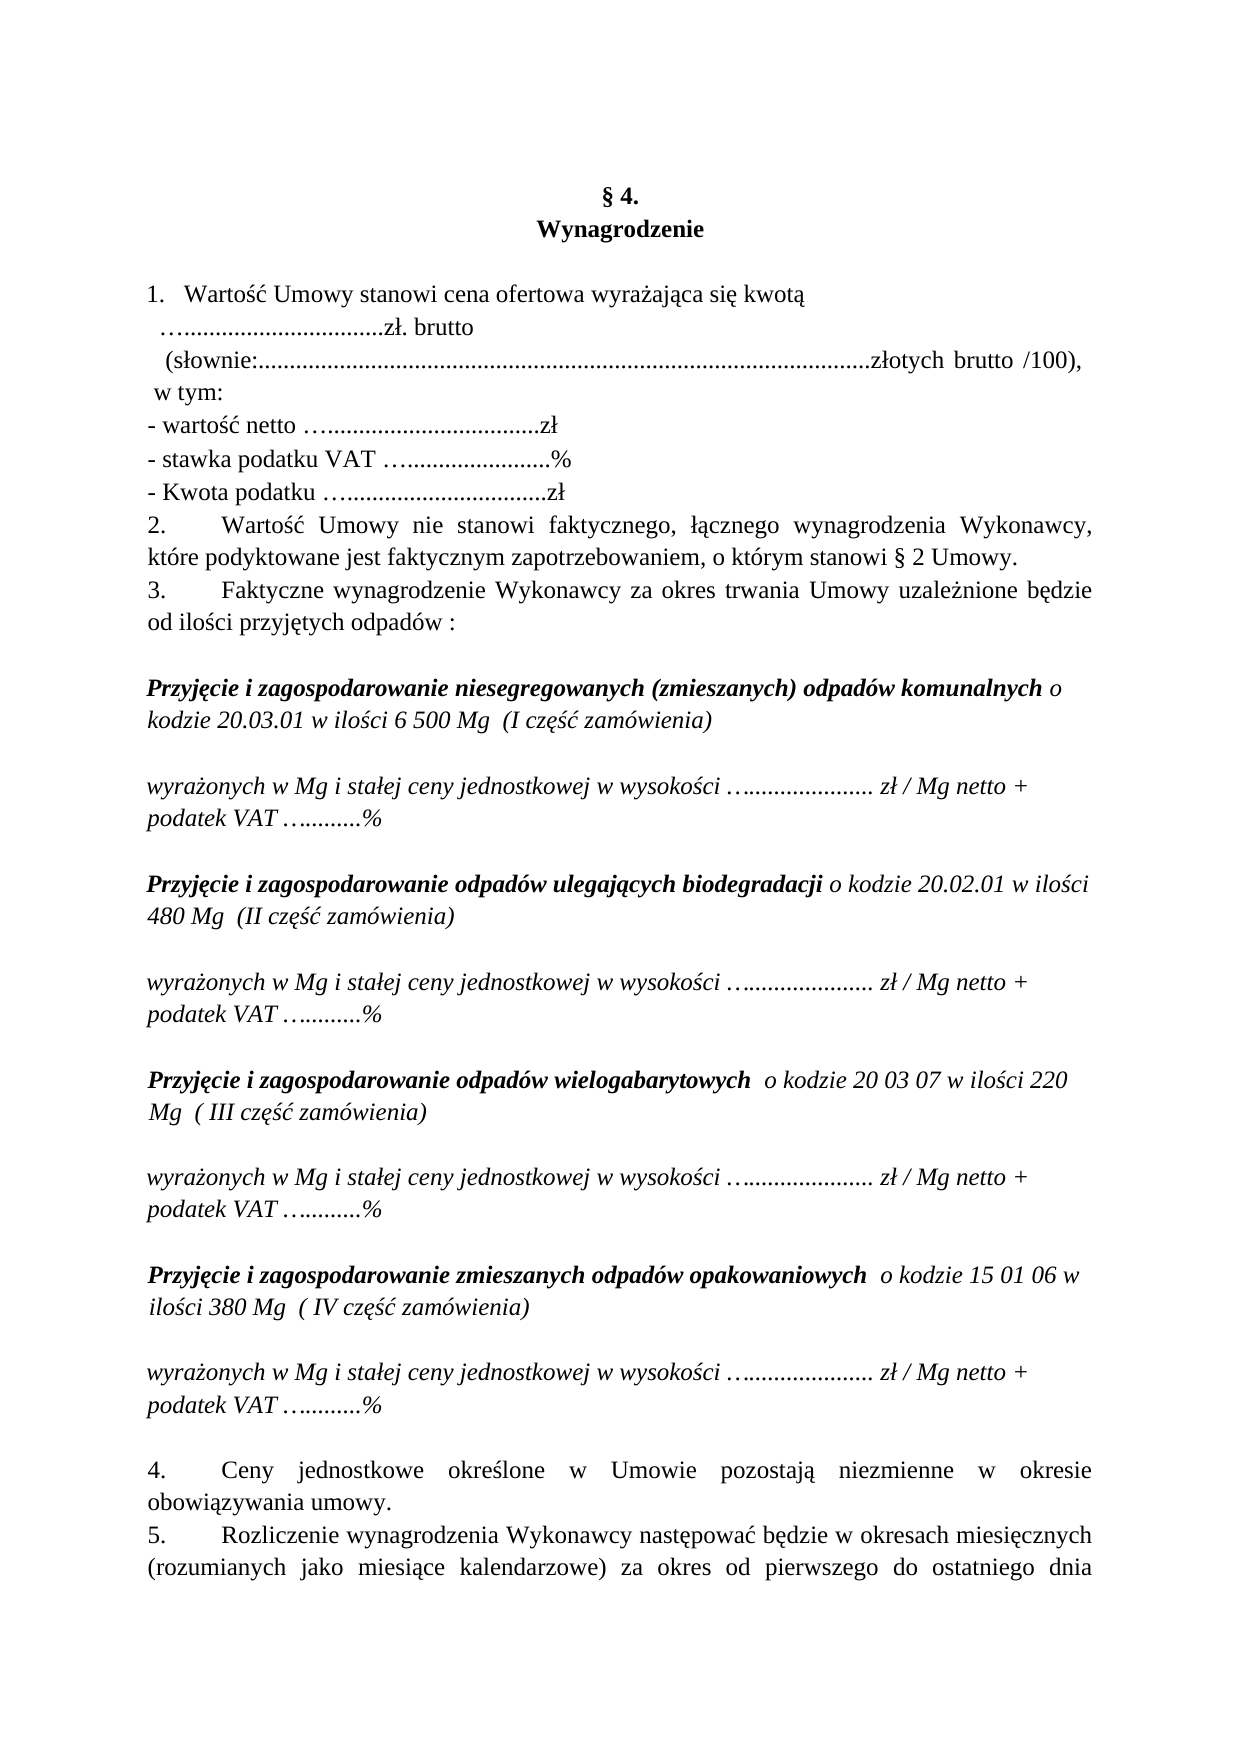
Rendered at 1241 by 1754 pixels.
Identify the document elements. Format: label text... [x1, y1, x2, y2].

text wyrażonych w Mg i stałej ceny jednostkowej w wysokości ….................... zł / Mg netto + podatek VAT ….........% [146, 967, 1093, 1028]
text wyrażonych w Mg i stałej ceny jednostkowej w wysokości ….................... zł / Mg netto + podatek VAT ….........% [146, 771, 1093, 832]
text Wynagrodzenie [147, 214, 1093, 242]
text Przyjęcie i zagospodarowanie odpadów ulegających biodegradacji o kodzie 20.02.01 w ilości 480 Mg (II część zamówienia) [146, 869, 1093, 930]
text wyrażonych w Mg i stałej ceny jednostkowej w wysokości ….................... zł / Mg netto + podatek VAT ….........% [146, 1357, 1093, 1418]
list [147, 1520, 1093, 1581]
list Wartość Umowy nie stanowi faktycznego, łącznego wynagrodzenia Wykonawcy, które podyktowane jest faktycznym zapotrzebowaniem, o którym stanowi § 2 Umowy. [147, 510, 1093, 571]
list stawka podatku VAT ….......................% [147, 444, 1093, 473]
list Ceny jednostkowe określone w Umowie pozostają niezmienne w okresie obowiązywania umowy. [147, 1455, 1093, 1516]
text Przyjęcie i zagospodarowanie odpadów wielogabarytowych o kodzie 20 03 07 w ilości 220 Mg ( III część zamówienia) [147, 1065, 1093, 1126]
list Faktyczne wynagrodzenie Wykonawcy za okres trwania Umowy uzależnione będzie od ilości przyjętych odpadów : [147, 575, 1093, 636]
text …................................zł. brutto [146, 312, 1093, 341]
text § 4. [147, 181, 1093, 210]
text Przyjęcie i zagospodarowanie zmieszanych odpadów opakowaniowych o kodzie 15 01 06 w ilości 380 Mg ( IV część zamówienia) [147, 1260, 1093, 1321]
text wyrażonych w Mg i stałej ceny jednostkowej w wysokości ….................... zł / Mg netto + podatek VAT ….........% [146, 1162, 1093, 1223]
list wartość netto …..................................zł [147, 411, 1093, 439]
text (słownie:..................................................................................................złotych brutto /100), w tym: [146, 346, 1082, 406]
list Wartość Umowy stanowi cena ofertowa wyrażająca się kwotą [146, 279, 1093, 308]
text Przyjęcie i zagospodarowanie niesegregowanych (zmieszanych) odpadów komunalnych o kodzie 20.03.01 w ilości 6 500 Mg (I część zamówienia) [146, 673, 1093, 734]
list Kwota podatku …................................zł [147, 477, 1093, 506]
